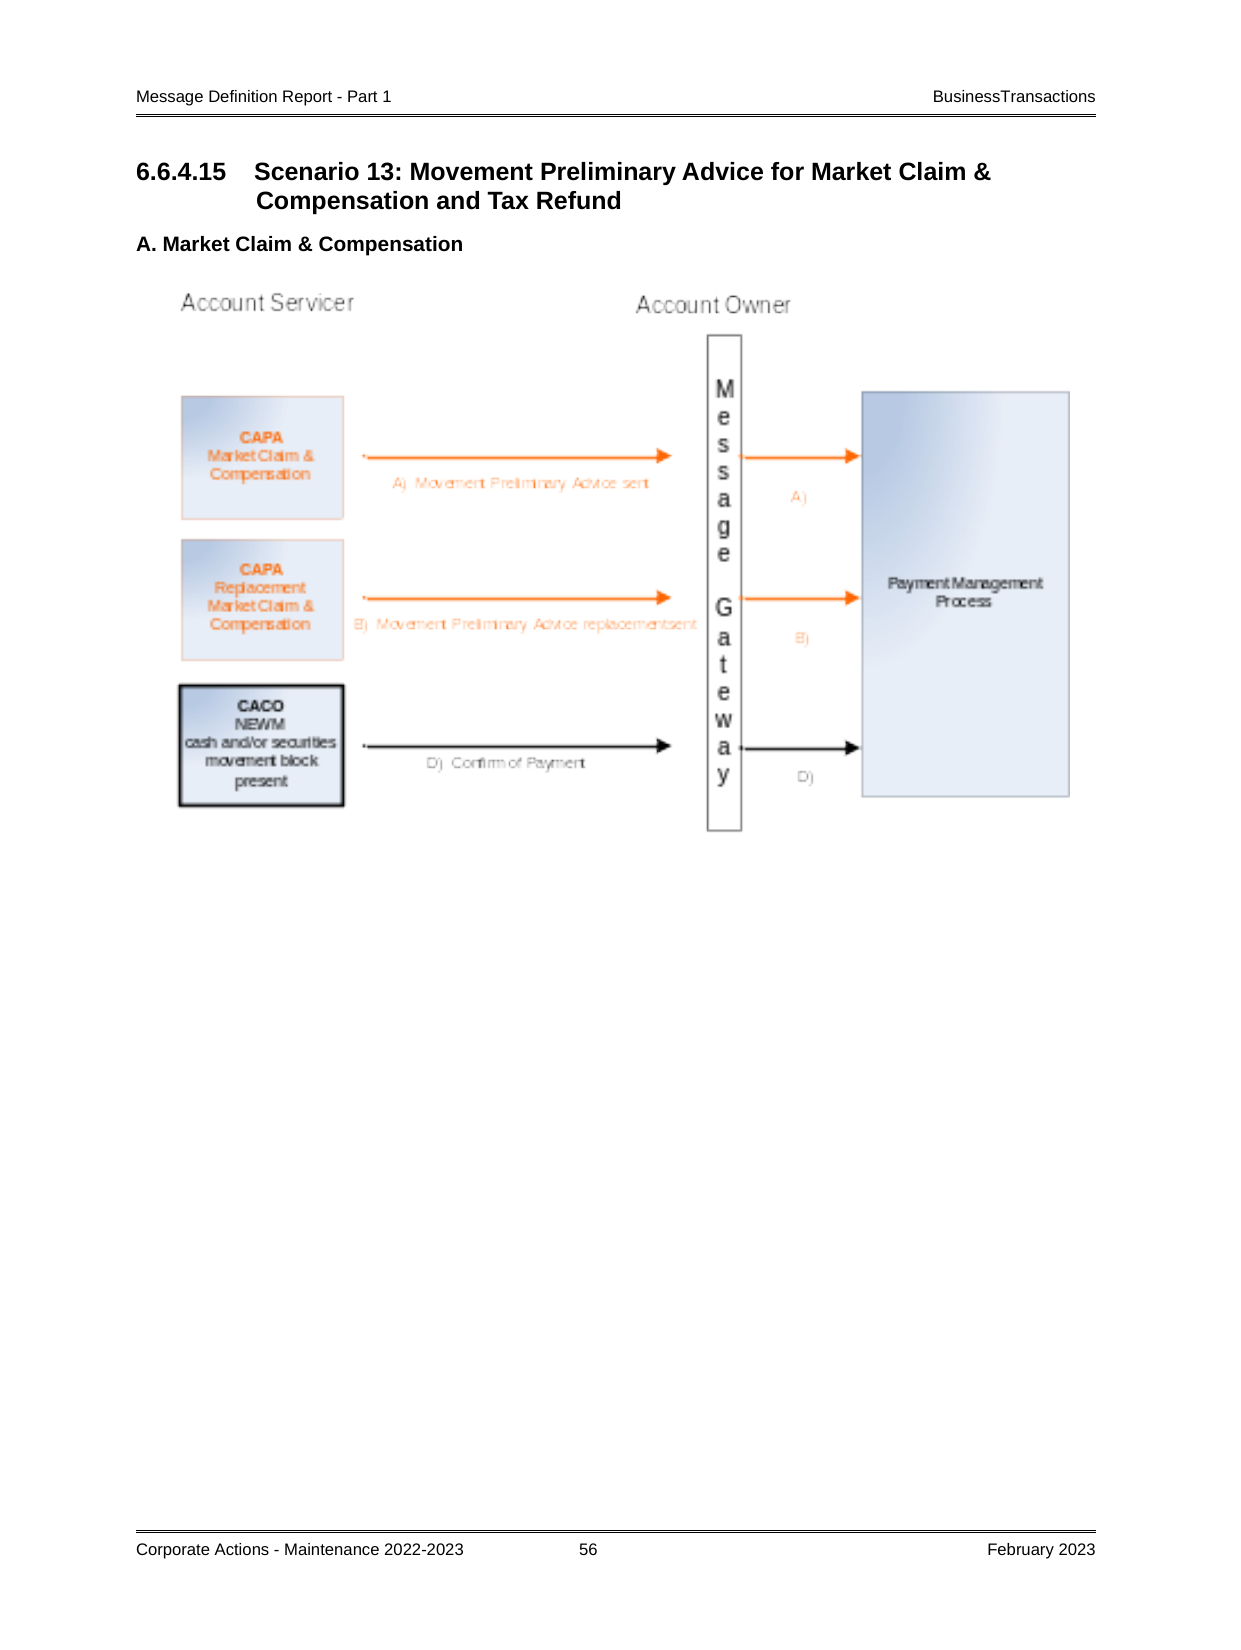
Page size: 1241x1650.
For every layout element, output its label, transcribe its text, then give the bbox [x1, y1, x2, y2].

subtitle Scenario 13: Movement Preliminary Advice for Market Claim & Compensation and Tax Refund [136, 157, 1104, 215]
text A. Market Claim & Compensation [136, 231, 1104, 255]
